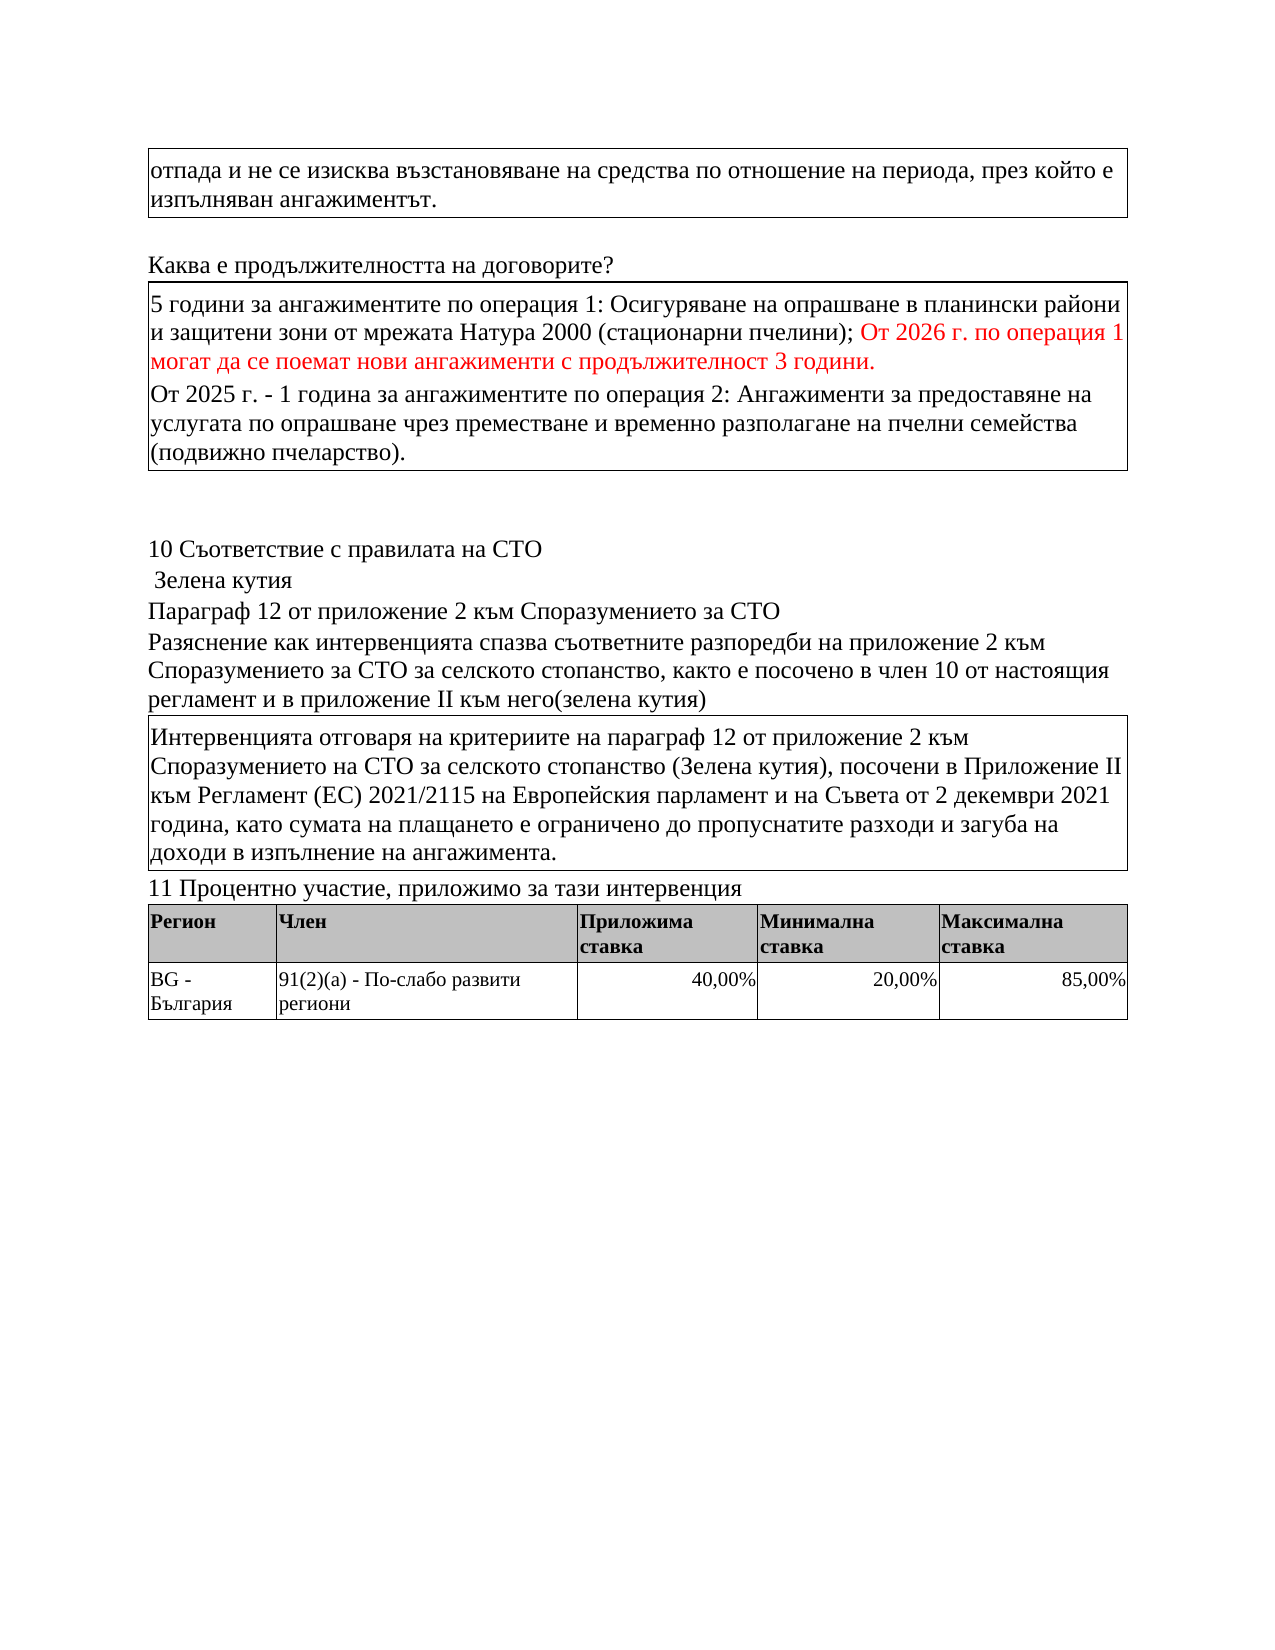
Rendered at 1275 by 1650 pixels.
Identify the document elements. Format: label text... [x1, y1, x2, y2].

table_header Минимална ставка [758, 905, 939, 962]
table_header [149, 149, 1127, 217]
table_header Приложима ставка [578, 905, 757, 962]
table_cell 20,00% [758, 963, 939, 1019]
table_cell 85,00% [940, 963, 1127, 1019]
table_header Интервенцията отговаря на критериите на параграф 12 от приложение 2 към Споразумението на СТО за селското стопанство (Зелена кутия), посочени в Приложение II към Регламент (ЕС) 2021/2115 на Европейския парламент и на Съвета от 2 декември 2021 година, като сумата на плащането е ограничено до пропуснатите разходи и загуба на доходи в изпълнение на ангажимента. [149, 716, 1127, 870]
table_header Регион [149, 905, 276, 962]
text Зелена кутия [148, 565, 1127, 594]
text Разяснение как интервенцията спазва съответните разпоредби на приложение 2 към Споразумението за СТО за селското стопанство, както е посочено в член 10 от настоящия регламент и в приложение II към него(зелена кутия) [148, 627, 1127, 713]
table_header Член [277, 905, 577, 962]
table_cell BG - България [149, 963, 276, 1019]
table_header Максимална ставка [940, 905, 1127, 962]
subtitle 10 Съответствие с правилата на СТО [148, 534, 1127, 563]
subtitle 11 Процентно участие, приложимо за тази интервенция [148, 873, 1127, 902]
table_cell 40,00% [578, 963, 757, 1019]
text Каква е продължителността на договорите? [148, 251, 1127, 279]
table_cell 91(2)(a) - По-слабо развити региони [277, 963, 577, 1019]
text Параграф 12 от приложение 2 към Споразумението за СТО [148, 596, 1127, 625]
table_header 5 години за ангажиментите по операция 1: Осигуряване на опрашване в планински райони и защитени зони от мрежата Натура 2000 (стационарни пчелини); От 2026 г. по операция 1 могат да се поемат нови ангажименти с продължителност 3 години. От 2025 г. - 1 година за ангажиментите по операция 2: Ангажименти за предоставяне на услугата по опрашване чрез преместване и временно разполагане на пчелни семейства (подвижно пчеларство). [149, 283, 1127, 469]
